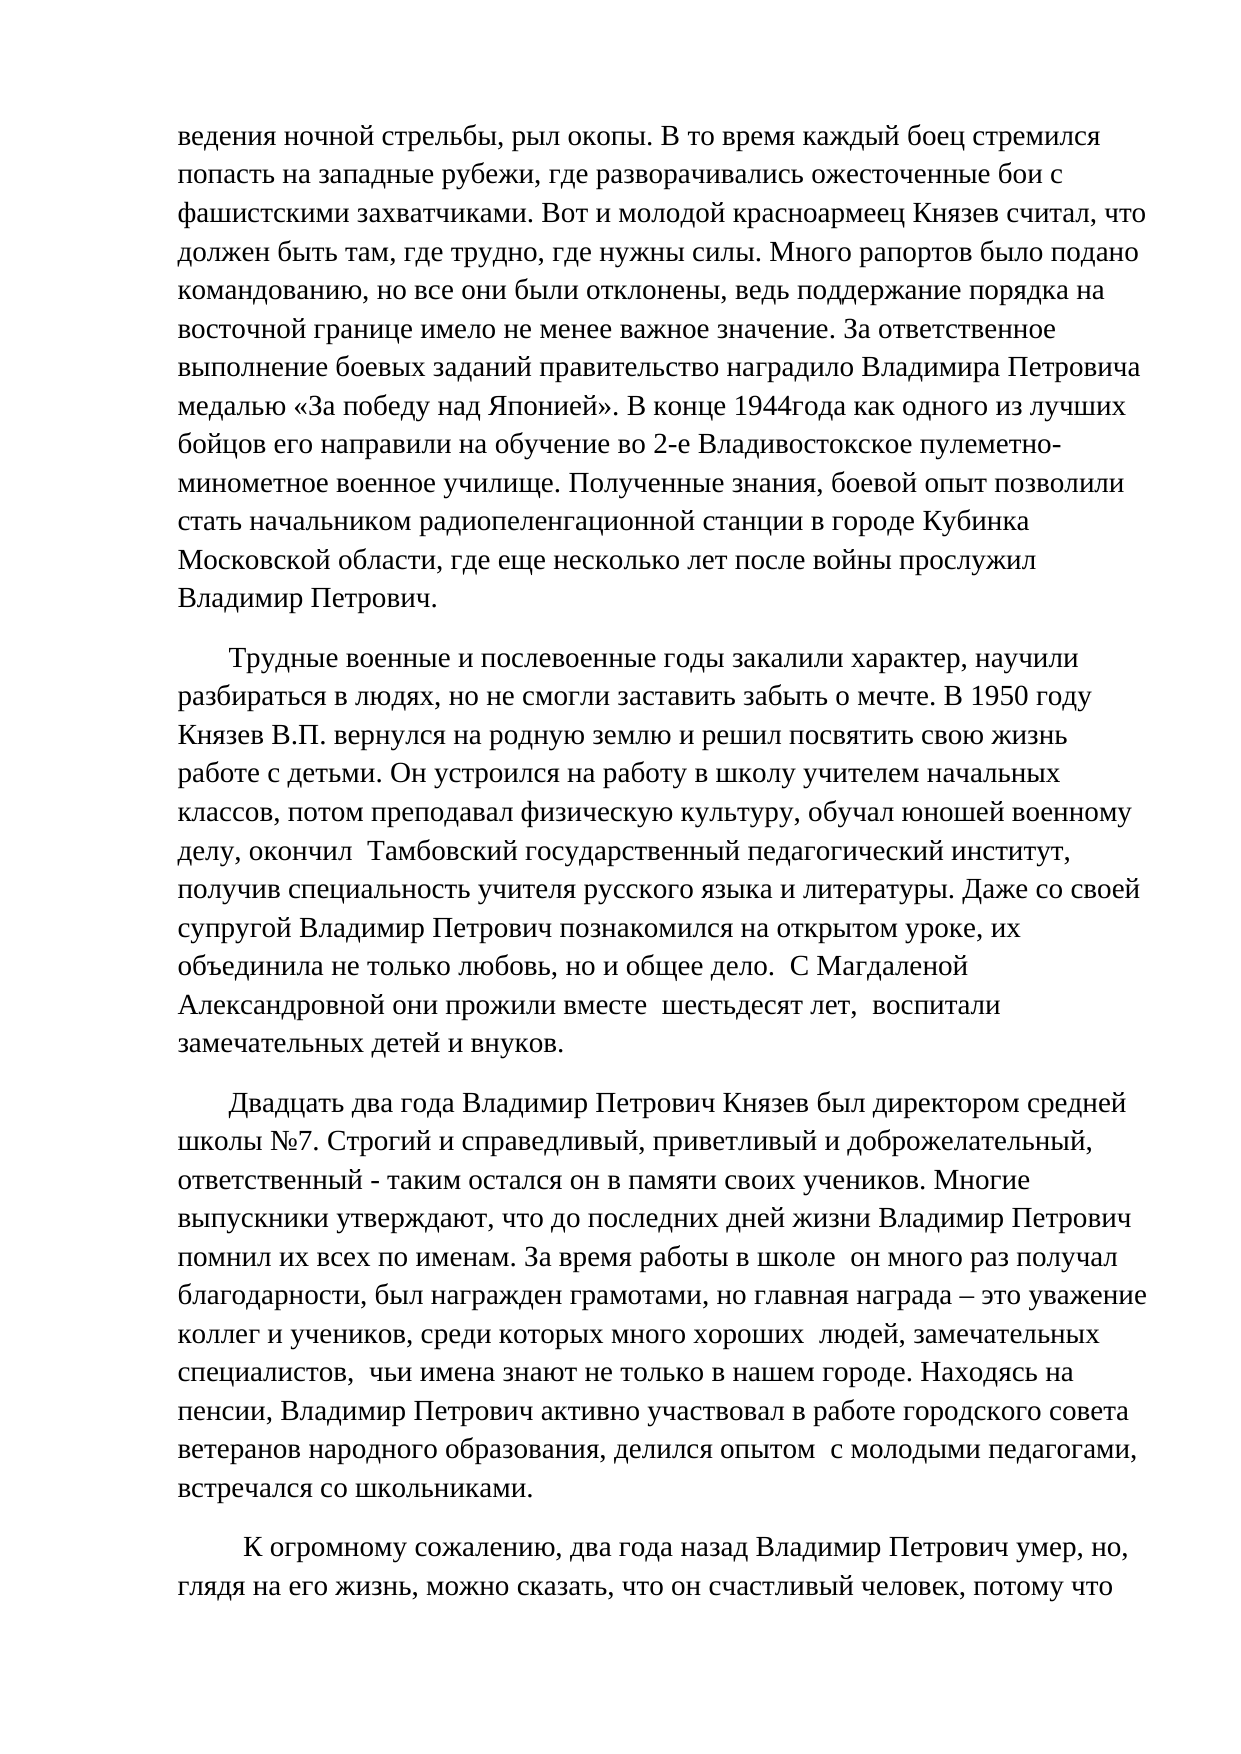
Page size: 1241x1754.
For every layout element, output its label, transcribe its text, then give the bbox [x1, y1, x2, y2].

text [177, 1529, 1152, 1602]
text Двадцать два года Владимир Петрович Князев был директором средней школы №7. Строгий и справедливый, приветливый и доброжелательный, ответственный - таким остался он в памяти своих учеников. Многие выпускники утверждают, что до последних дней жизни Владимир Петрович помнил их всех по именам. За время работы в школе он много раз получал благодарности, был награжден грамотами, но главная награда – это уважение коллег и учеников, среди которых много хороших людей, замечательных специалистов, чьи имена знают не только в нашем городе. Находясь на пенсии, Владимир Петрович активно участвовал в работе городского совета ветеранов народного образования, делился опытом с молодыми педагогами, встречался со школьниками. [177, 1085, 1152, 1504]
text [177, 118, 1152, 614]
text Трудные военные и послевоенные годы закалили характер, научили разбираться в людях, но не смогли заставить забыть о мечте. В 1950 году Князев В.П. вернулся на родную землю и решил посвятить свою жизнь работе с детьми. Он устроился на работу в школу учителем начальных классов, потом преподавал физическую культуру, обучал юношей военному делу, окончил Тамбовский государственный педагогический институт, получив специальность учителя русского языка и литературы. Даже со своей супругой Владимир Петрович познакомился на открытом уроке, их объединила не только любовь, но и общее дело. С Магдаленой Александровной они прожили вместе шестьдесят лет, воспитали замечательных детей и внуков. [177, 640, 1152, 1059]
